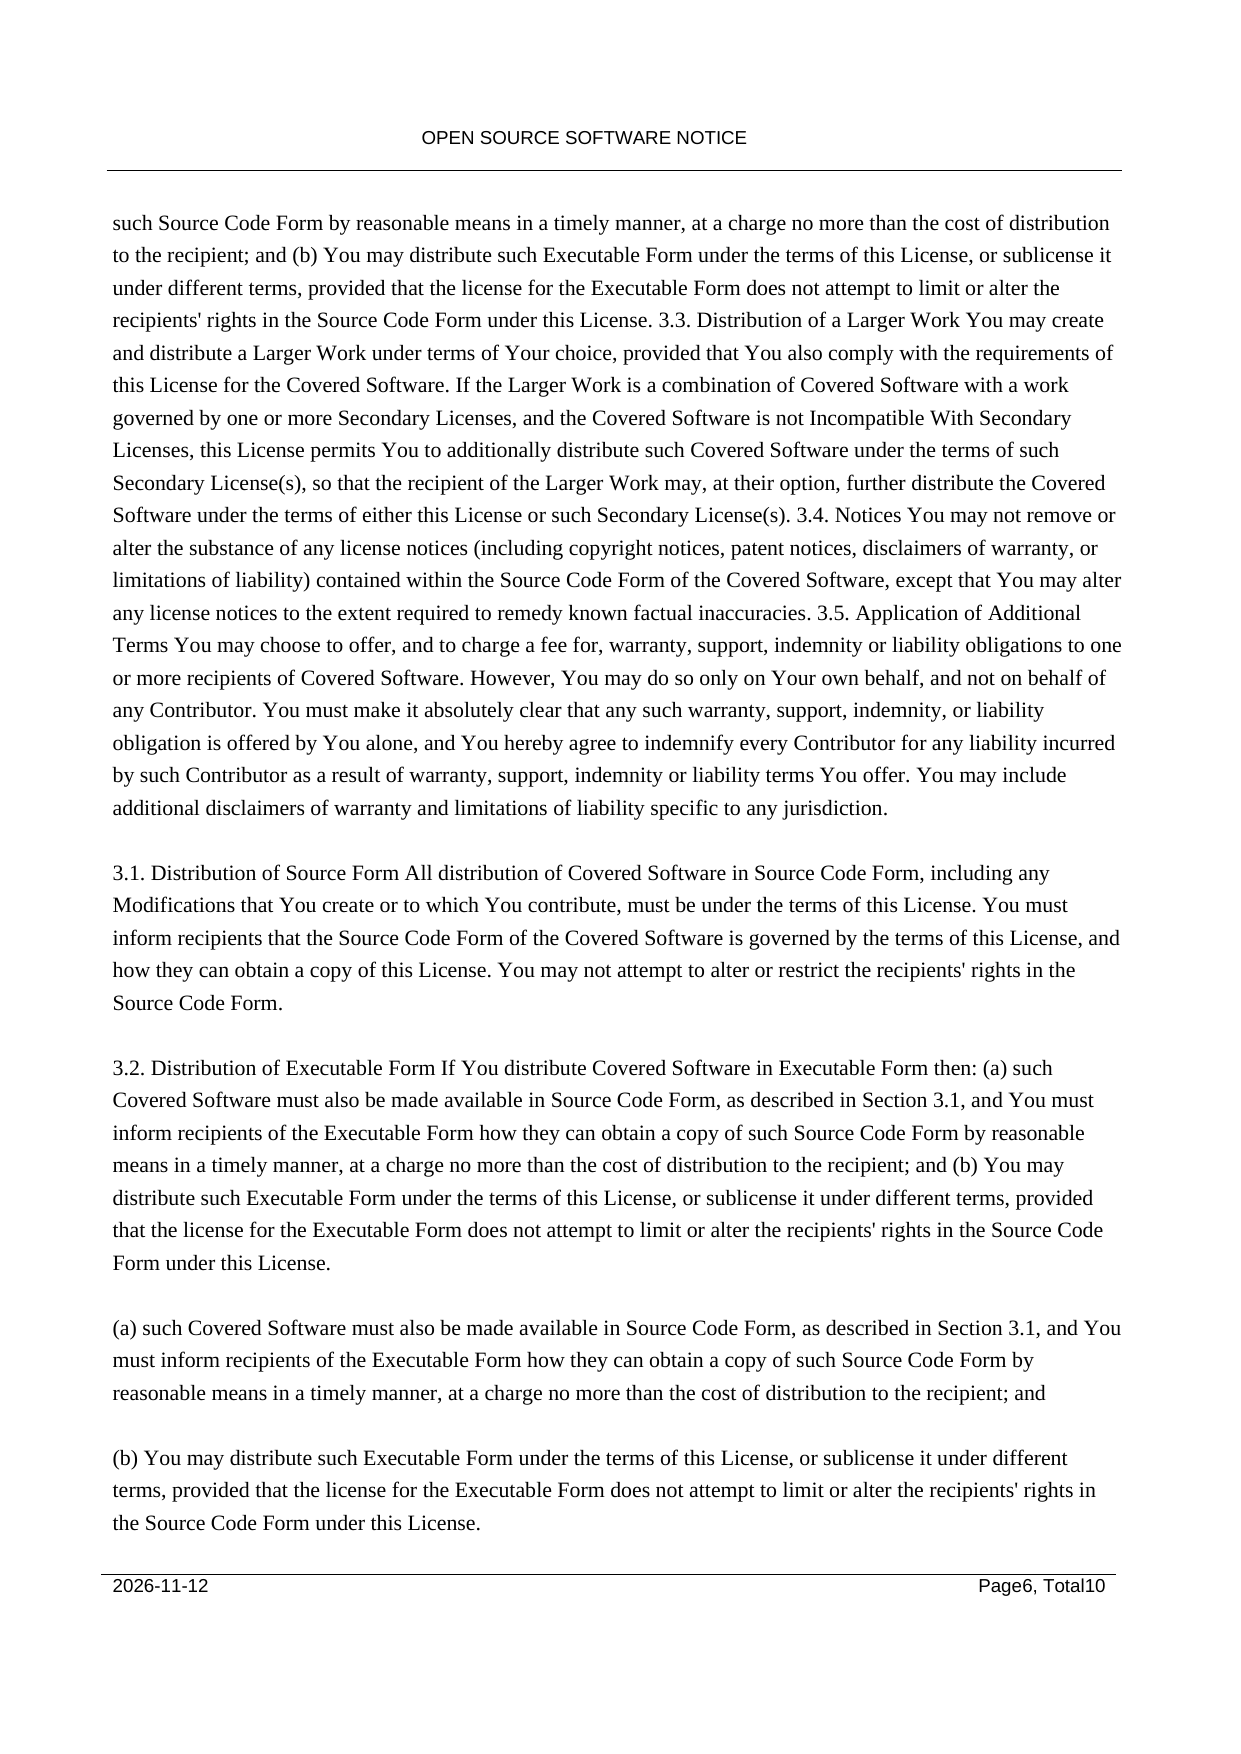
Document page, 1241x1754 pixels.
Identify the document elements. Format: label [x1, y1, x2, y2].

text [112, 206, 1128, 1539]
